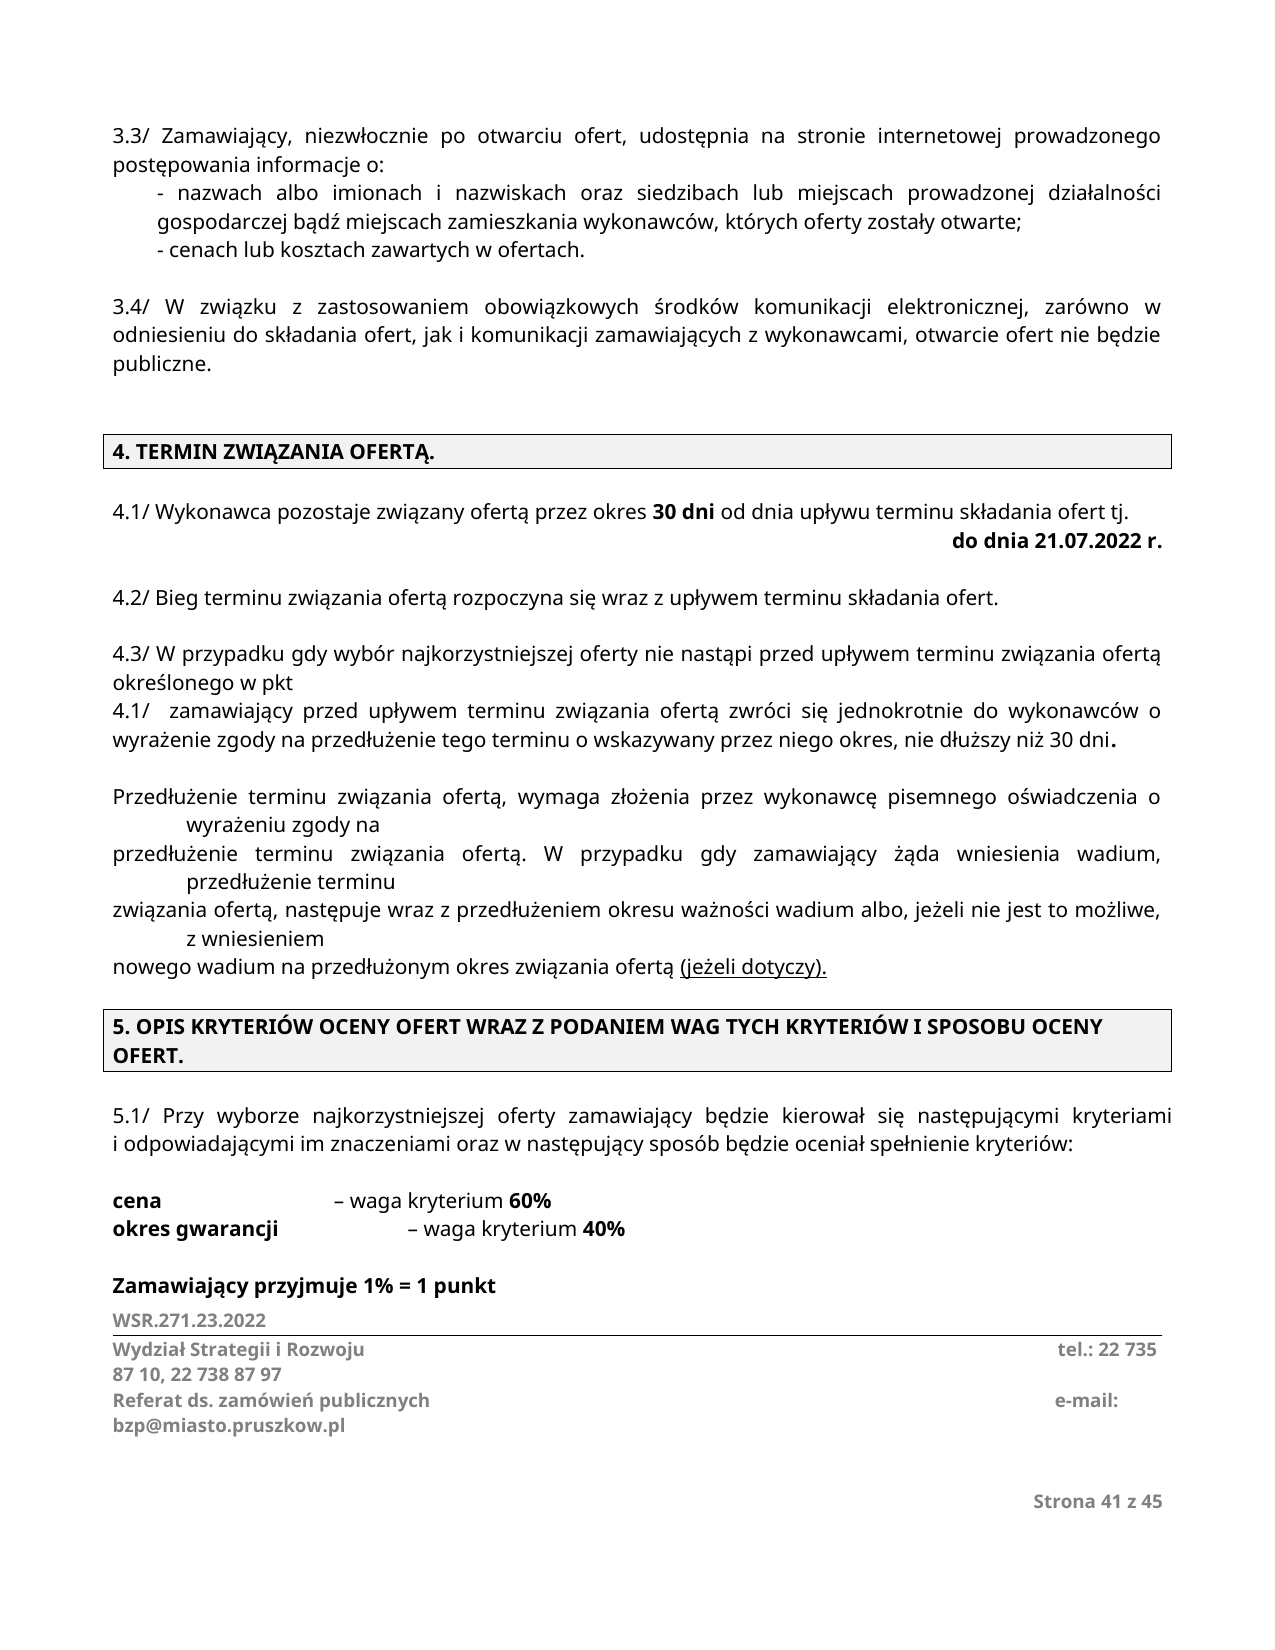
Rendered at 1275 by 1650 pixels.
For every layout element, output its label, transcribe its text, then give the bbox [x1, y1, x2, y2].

text Zamawiający przyjmuje 1% = 1 punkt [112, 1271, 1162, 1300]
text do dnia 21.07.2022 r. [112, 526, 1162, 554]
text 4.1/ Wykonawca pozostaje związany ofertą przez okres 30 dni od dnia upływu terminu składania ofert tj. [112, 497, 1162, 526]
text 4. TERMIN ZWIĄZANIA OFERTĄ. [104, 435, 1171, 468]
text 4.3/ W przypadku gdy wybór najkorzystniejszej oferty nie nastąpi przed upływem terminu związania ofertą określonego w pkt [112, 639, 1162, 696]
text okres gwarancji – waga kryterium 40% [112, 1214, 1162, 1243]
text 5. OPIS KRYTERIÓW OCENY OFERT WRAZ Z PODANIEM WAG TYCH KRYTERIÓW I SPOSOBU OCENY OFERT. [104, 1010, 1171, 1071]
text 5.1/ Przy wyborze najkorzystniejszej oferty zamawiający będzie kierował się następującymi kryteriami i odpowiadającymi im znaczeniami oraz w następujący sposób będzie oceniał spełnienie kryteriów: [112, 1101, 1174, 1158]
text 4.1/ zamawiający przed upływem terminu związania ofertą zwróci się jednokrotnie do wykonawców o wyrażenie zgody na przedłużenie tego terminu o wskazywany przez niego okres, nie dłuższy niż 30 dni. [112, 696, 1162, 753]
text przedłużenie terminu związania ofertą. W przypadku gdy zamawiający żąda wniesienia wadium, przedłużenie terminu [112, 839, 1162, 896]
text Przedłużenie terminu związania ofertą, wymaga złożenia przez wykonawcę pisemnego oświadczenia o wyrażeniu zgody na [112, 782, 1162, 839]
text 3.4/ W związku z zastosowaniem obowiązkowych środków komunikacji elektronicznej, zarówno w odniesieniu do składania ofert, jak i komunikacji zamawiających z wykonawcami, otwarcie ofert nie będzie publiczne. [112, 292, 1162, 377]
text związania ofertą, następuje wraz z przedłużeniem okresu ważności wadium albo, jeżeli nie jest to możliwe, z wniesieniem [112, 896, 1162, 952]
text nowego wadium na przedłużonym okres związania ofertą (jeżeli dotyczy). [112, 952, 1162, 981]
text 4.2/ Bieg terminu związania ofertą rozpoczyna się wraz z upływem terminu składania ofert. [112, 583, 1162, 611]
text - nazwach albo imionach i nazwiskach oraz siedzibach lub miejscach prowadzonej działalności gospodarczej bądź miejscach zamieszkania wykonawców, których oferty zostały otwarte; [157, 178, 1162, 235]
text cena – waga kryterium 60% [112, 1186, 1162, 1214]
text 3.3/ Zamawiający, niezwłocznie po otwarciu ofert, udostępnia na stronie internetowej prowadzonego postępowania informacje o: [112, 121, 1162, 178]
text - cenach lub kosztach zawartych w ofertach. [157, 235, 1162, 264]
